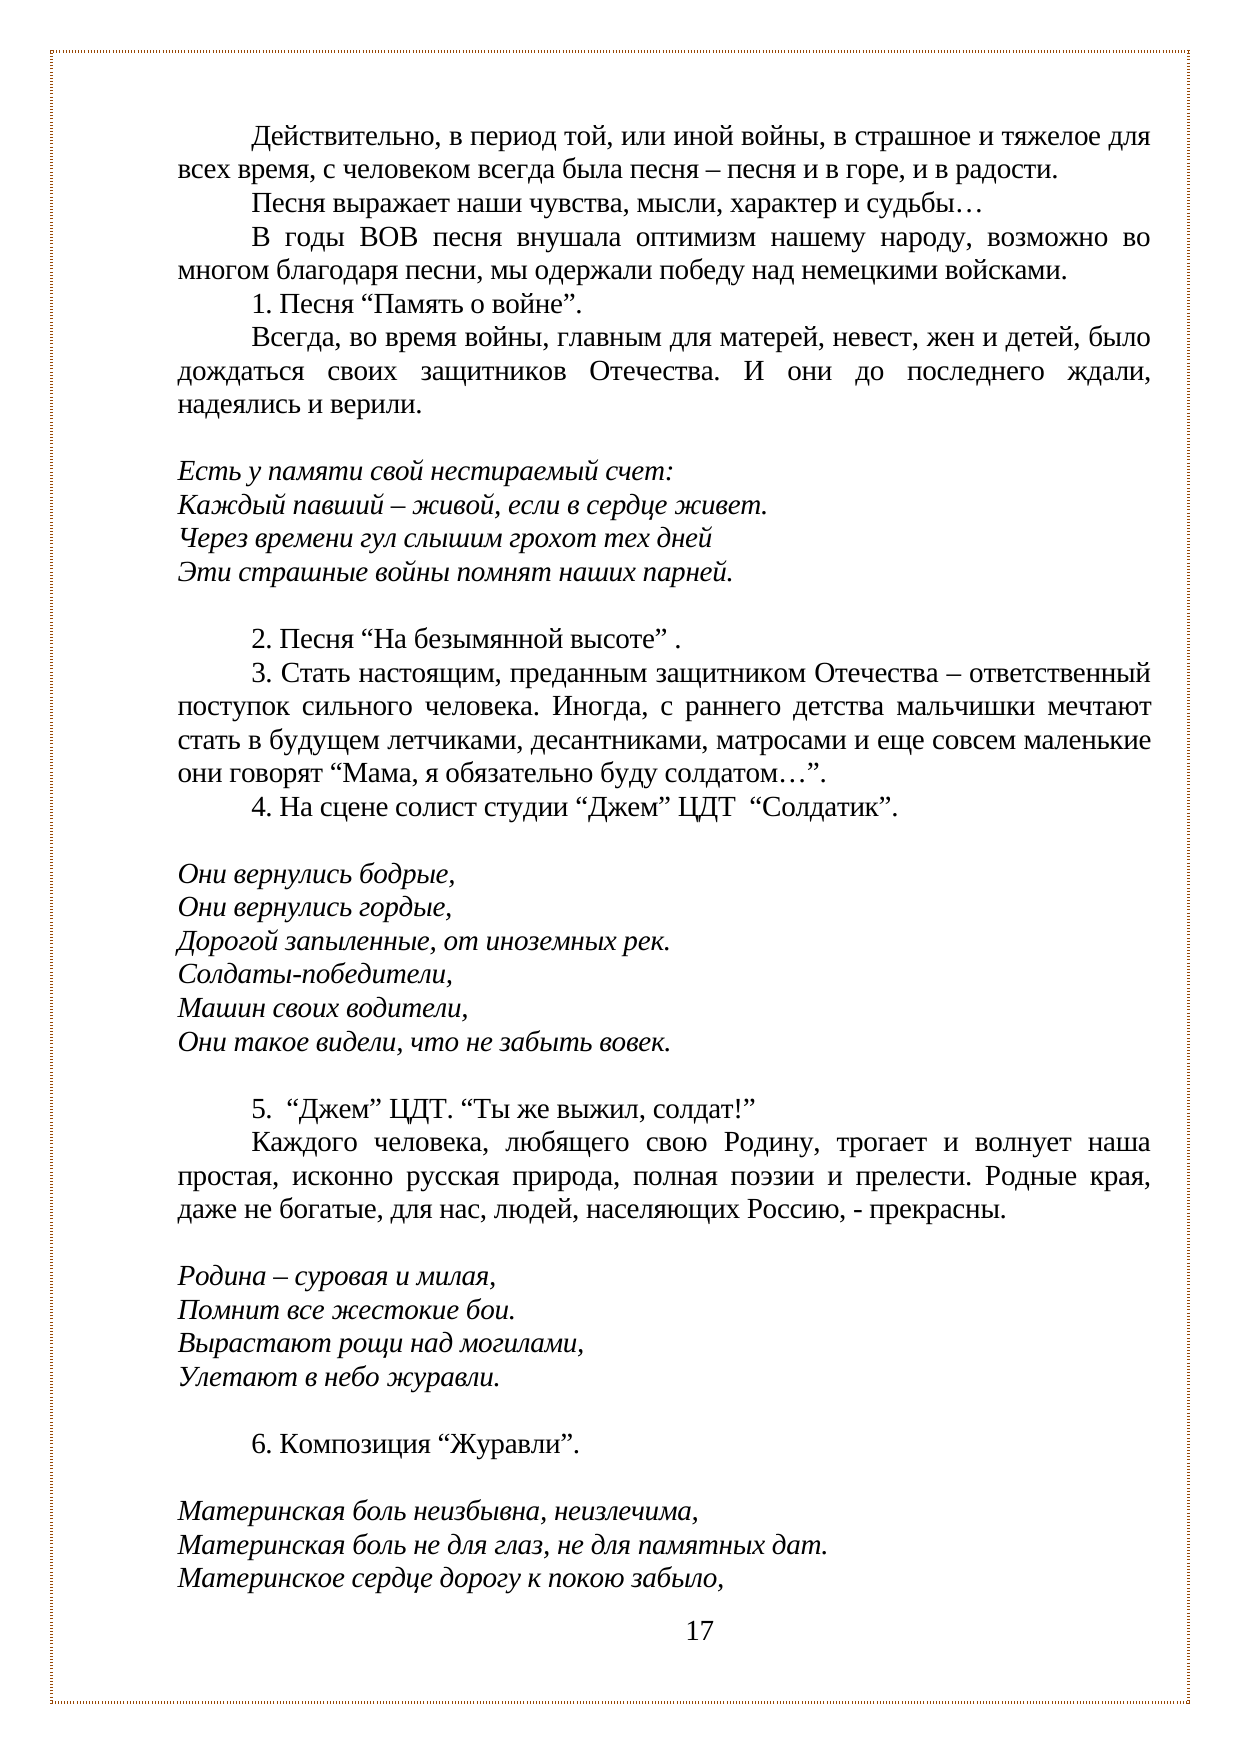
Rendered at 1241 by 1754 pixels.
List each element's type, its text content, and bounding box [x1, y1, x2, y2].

text Есть у памяти свой нестираемый счет: Каждый павший – живой, если в сердце живет. Через времени гул слышим грохот тех дней Эти страшные войны помнят наших парней. [177, 453, 1152, 588]
text Они вернулись бодрые, Они вернулись гордые, Дорогой запыленные, от иноземных рек. Солдаты-победители, Машин своих водители, Они такое видели, что не забыть вовек. [177, 856, 1152, 1057]
text Всегда, во время войны, главным для матерей, невест, жен и детей, было дождаться своих защитников Отечества. И они до последнего ждали, надеялись и верили. [177, 319, 1152, 420]
text 3. Стать настоящим, преданным защитником Отечества – ответственный поступок сильного человека. Иногда, с раннего детства мальчишки мечтают стать в будущем летчиками, десантниками, матросами и еще совсем маленькие они говорят “Мама, я обязательно буду солдатом…”. [177, 655, 1152, 789]
text 6. Композиция “Журавли”. [177, 1426, 1152, 1460]
text 1. Песня “Память о войне”. [177, 286, 1152, 319]
text Песня выражает наши чувства, мысли, характер и судьбы… [177, 185, 1152, 219]
text 2. Песня “На безымянной высоте” . [177, 621, 1152, 655]
text В годы ВОВ песня внушала оптимизм нашему народу, возможно во многом благодаря песни, мы одержали победу над немецкими войсками. [177, 219, 1152, 286]
text 4. На сцене солист студии “Джем” ЦДТ “Солдатик”. [177, 789, 1152, 822]
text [177, 1493, 1152, 1594]
text Каждого человека, любящего свою Родину, трогает и волнует наша простая, исконно русская природа, полная поэзии и прелести. Родные края, даже не богатые, для нас, людей, населяющих Россию, - прекрасны. [177, 1124, 1152, 1225]
text 5. “Джем” ЦДТ. “Ты же выжил, солдат!” [177, 1091, 1152, 1124]
text Действительно, в период той, или иной войны, в страшное и тяжелое для всех время, с человеком всегда была песня – песня и в горе, и в радости. [177, 118, 1152, 185]
text Родина – суровая и милая, Помнит все жестокие бои. Вырастают рощи над могилами, Улетают в небо журавли. [177, 1258, 1152, 1393]
